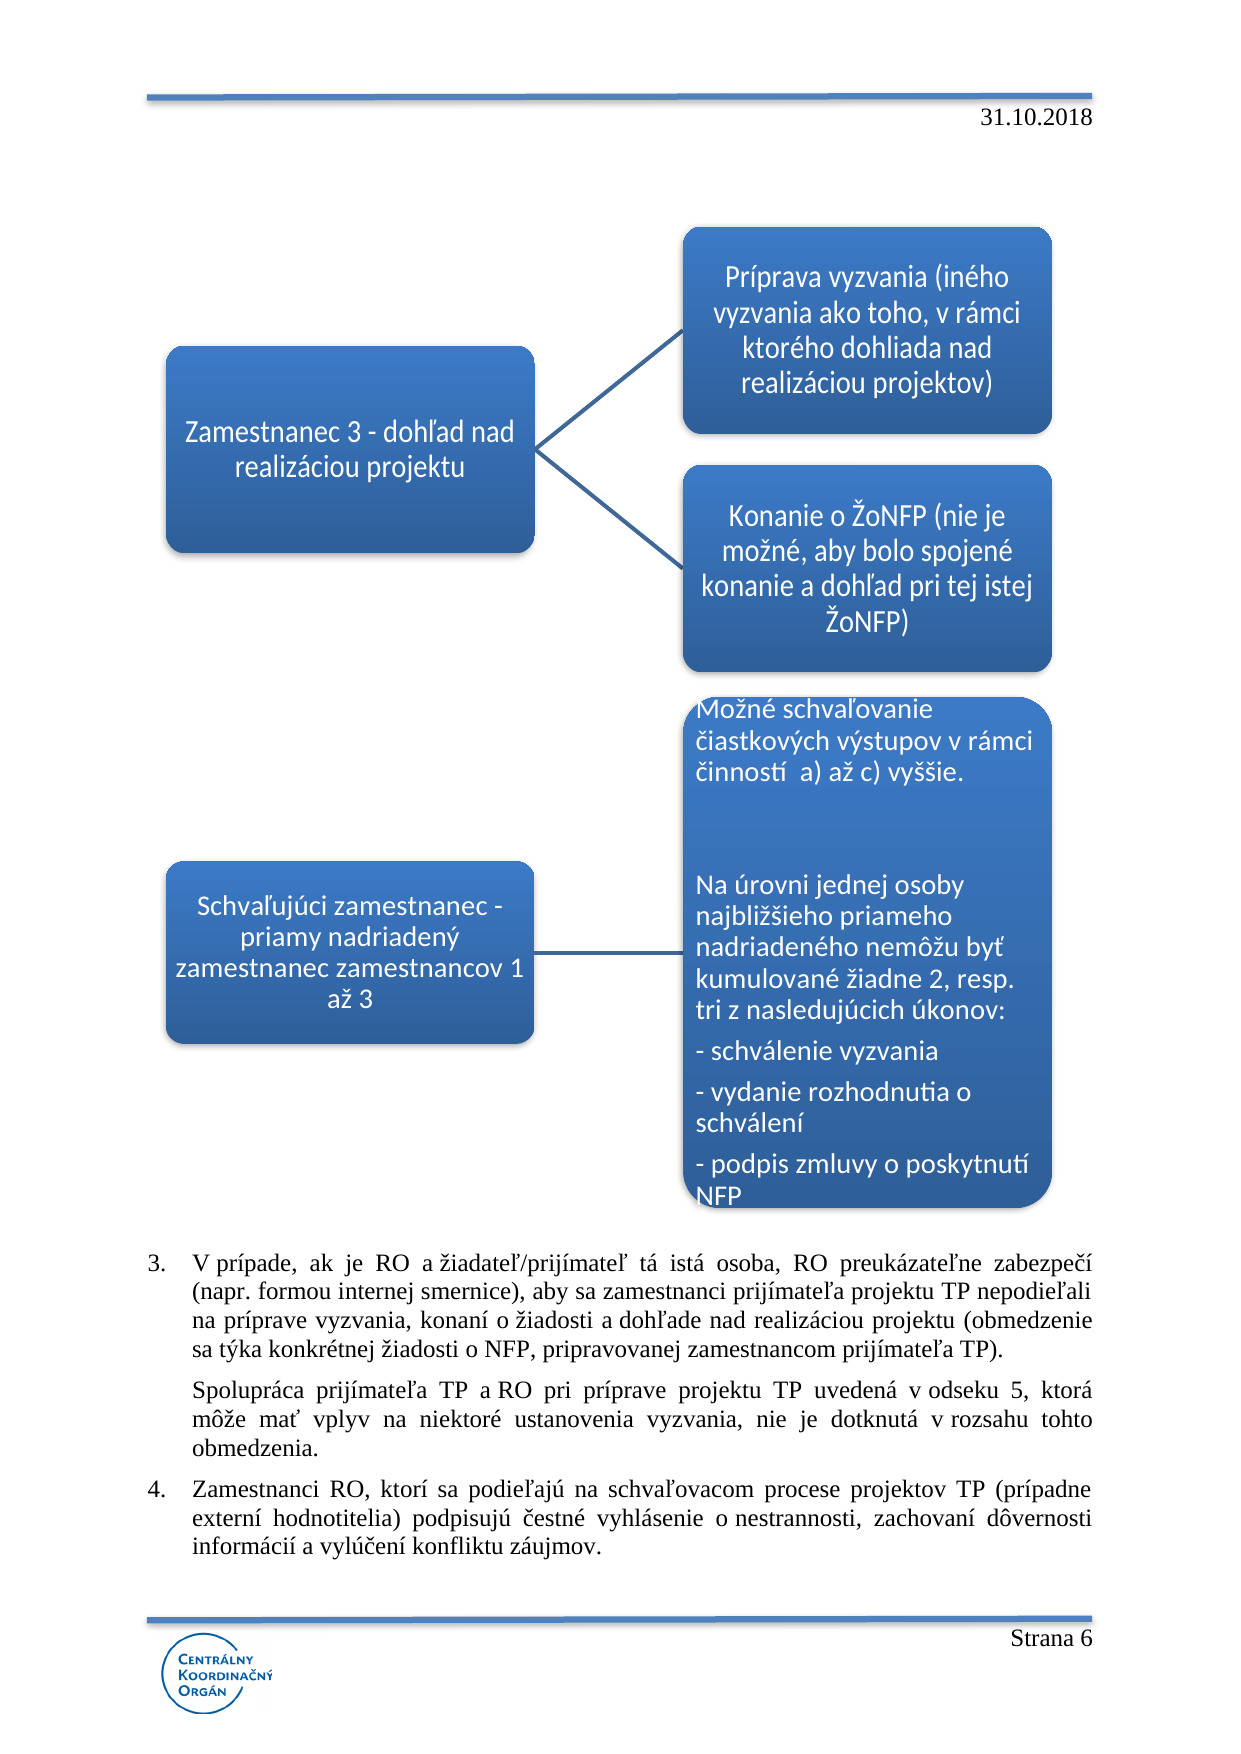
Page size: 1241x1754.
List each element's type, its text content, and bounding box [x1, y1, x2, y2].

list Spolupráca prijímateľa TP a RO pri príprave projektu TP uvedená v odseku 5, ktorá môže mať vplyv na niektoré ustanovenia vyzvania, nie je dotknutá v rozsahu tohto obmedzenia. [192, 1375, 1093, 1461]
list V prípade, ak je RO a žiadateľ/prijímateľ tá istá osoba, RO preukázateľne zabezpečí (napr. formou internej smernice), aby sa zamestnanci prijímateľa projektu TP nepodieľali na príprave vyzvania, konaní o žiadosti a dohľade nad realizáciou projektu (obmedzenie sa týka konkrétnej žiadosti o NFP, pripravovanej zamestnancom prijímateľa TP). [147, 1248, 1093, 1363]
list Zamestnanci RO, ktorí sa podieľajú na schvaľovacom procese projektov TP (prípadne externí hodnotitelia) podpisujú čestné vyhlásenie o nestrannosti, zachovaní dôvernosti informácií a vylúčení konfliktu záujmov. [147, 1474, 1093, 1560]
picture [159, 1631, 272, 1713]
